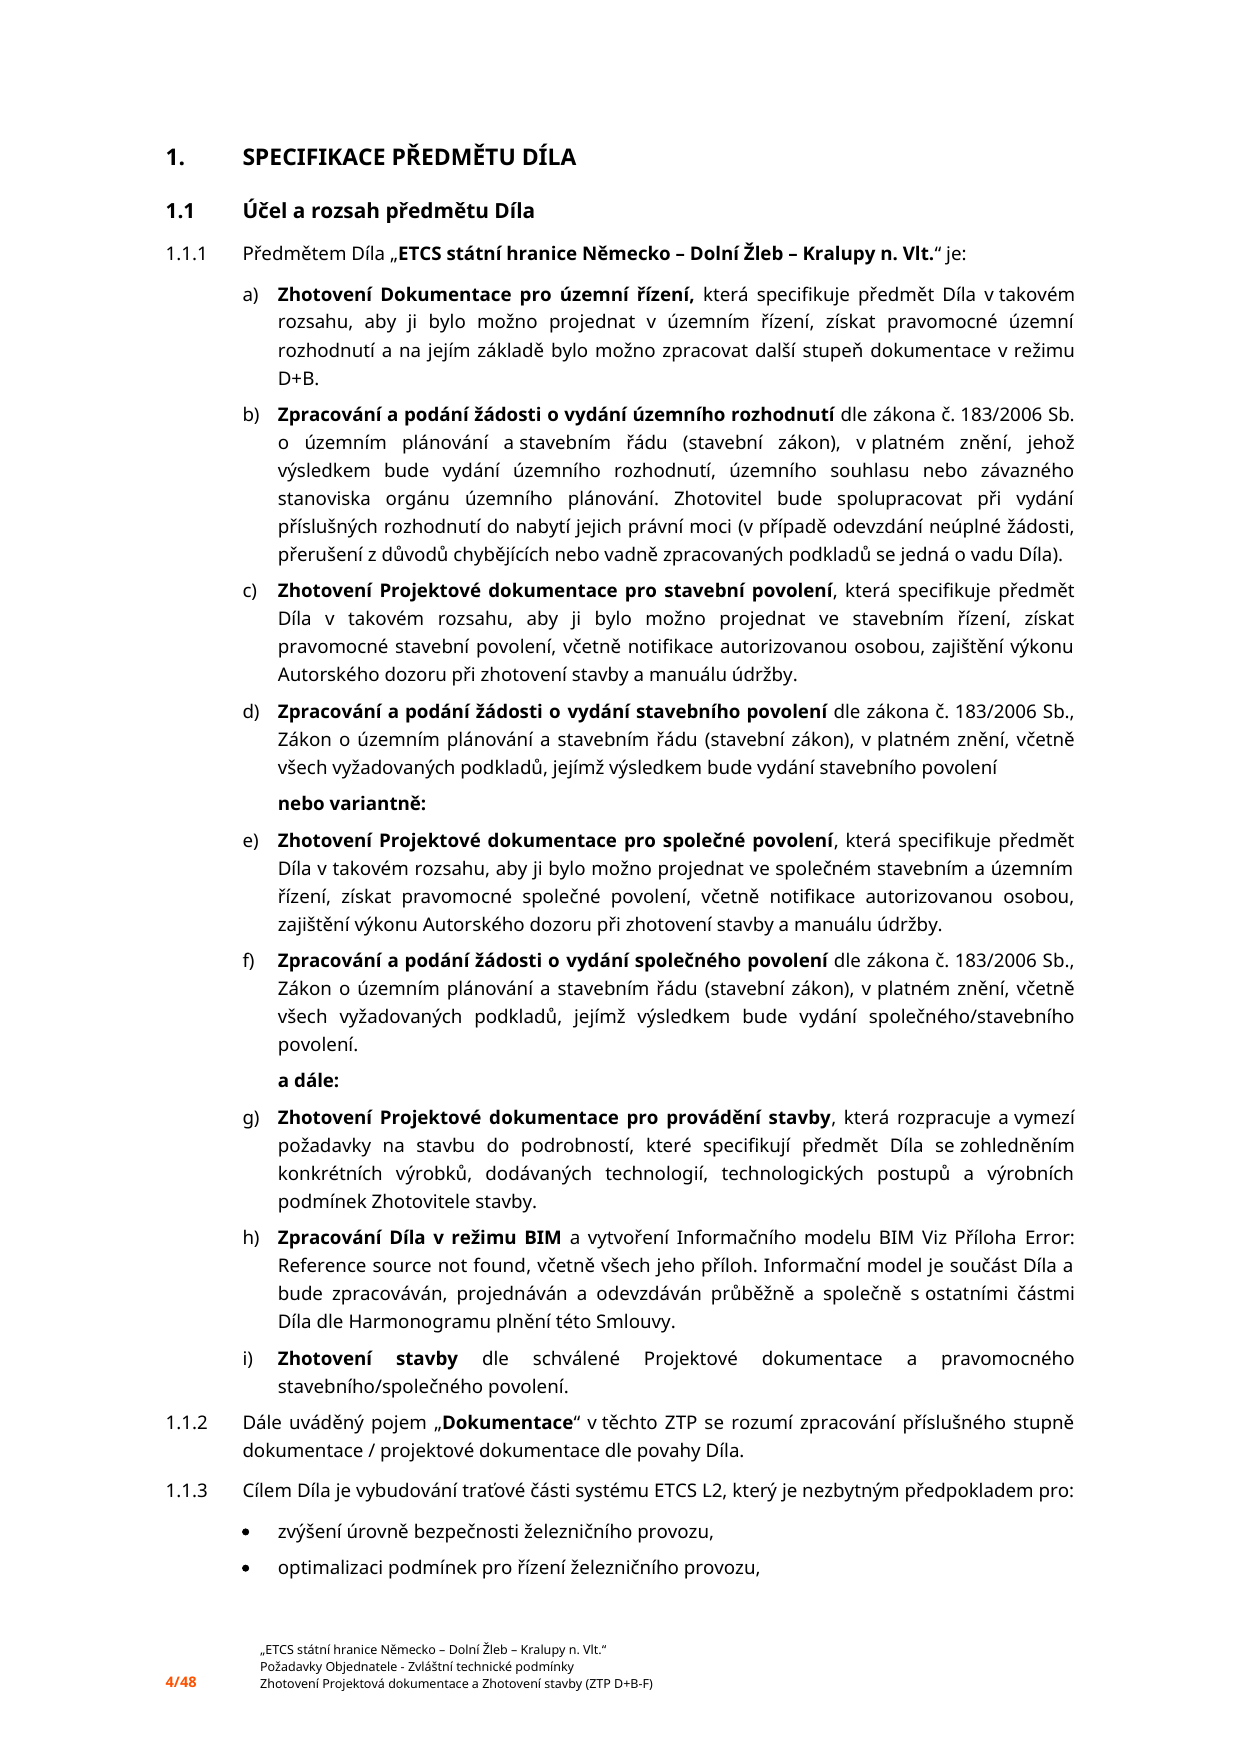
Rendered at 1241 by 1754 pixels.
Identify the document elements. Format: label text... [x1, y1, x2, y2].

text Zhotovení Projektové dokumentace pro společné povolení, která specifikuje předmět Díla v takovém rozsahu, aby ji bylo možno projednat ve společném stavebním a územním řízení, získat pravomocné společné povolení, včetně notifikace autorizovanou osobou, zajištění výkonu Autorského dozoru při zhotovení stavby a manuálu údržby. [242, 827, 1075, 936]
list nebo variantně: [278, 791, 1075, 816]
text Dále uváděný pojem „Dokumentace“ v těchto ZTP se rozumí zpracování příslušného stupně dokumentace / projektové dokumentace dle povahy Díla. [165, 1409, 1075, 1463]
text Zpracování a podání žádosti o vydání společného povolení dle zákona č. 183/2006 Sb., Zákon o územním plánování a stavebním řádu (stavební zákon), v platném znění, včetně všech vyžadovaných podkladů, jejímž výsledkem bude vydání společného/stavebního povolení. [242, 947, 1075, 1057]
text Zhotovení Dokumentace pro územní řízení, která specifikuje předmět Díla v takovém rozsahu, aby ji bylo možno projednat v územním řízení, získat pravomocné územní rozhodnutí a na jejím základě bylo možno zpracovat další stupeň dokumentace v režimu D+B. [242, 281, 1075, 390]
text Cílem Díla je vybudování traťové části systému ETCS L2, který je nezbytným předpokladem pro: [165, 1478, 1075, 1503]
list a dále: [278, 1068, 1075, 1093]
text SPECIFIKACE PŘEDMĚTU DÍLA [165, 141, 1075, 173]
list optimalizaci podmínek pro řízení železničního provozu, [242, 1555, 1075, 1580]
text Zhotovení stavby dle schválené Projektové dokumentace a pravomocného stavebního/společného povolení. [242, 1345, 1075, 1398]
text Zpracování a podání žádosti o vydání územního rozhodnutí dle zákona č. 183/2006 Sb. o územním plánování a stavebním řádu (stavební zákon), v platném znění, jehož výsledkem bude vydání územního rozhodnutí, územního souhlasu nebo závazného stanoviska orgánu územního plánování. Zhotovitel bude spolupracovat při vydání příslušných rozhodnutí do nabytí jejich právní moci (v případě odevzdání neúplné žádosti, přerušení z důvodů chybějících nebo vadně zpracovaných podkladů se jedná o vadu Díla). [242, 401, 1075, 567]
list zvýšení úrovně bezpečnosti železničního provozu, [242, 1518, 1075, 1544]
text Předmětem Díla „ETCS státní hranice Německo – Dolní Žleb – Kralupy n. Vlt.“ je: [165, 240, 1075, 266]
text Zhotovení Projektové dokumentace pro provádění stavby, která rozpracuje a vymezí požadavky na stavbu do podrobností, které specifikují předmět Díla se zohledněním konkrétních výrobků, dodávaných technologií, technologických postupů a výrobních podmínek Zhotovitele stavby. [242, 1104, 1075, 1214]
text Zpracování a podání žádosti o vydání stavebního povolení dle zákona č. 183/2006 Sb., Zákon o územním plánování a stavebním řádu (stavební zákon), v platném znění, včetně všech vyžadovaných podkladů, jejímž výsledkem bude vydání stavebního povolení [242, 698, 1075, 780]
text Zhotovení Projektové dokumentace pro stavební povolení, která specifikuje předmět Díla v takovém rozsahu, aby ji bylo možno projednat ve stavebním řízení, získat pravomocné stavební povolení, včetně notifikace autorizovanou osobou, zajištění výkonu Autorského dozoru při zhotovení stavby a manuálu údržby. [242, 578, 1075, 687]
text Účel a rozsah předmětu Díla [165, 197, 1075, 225]
